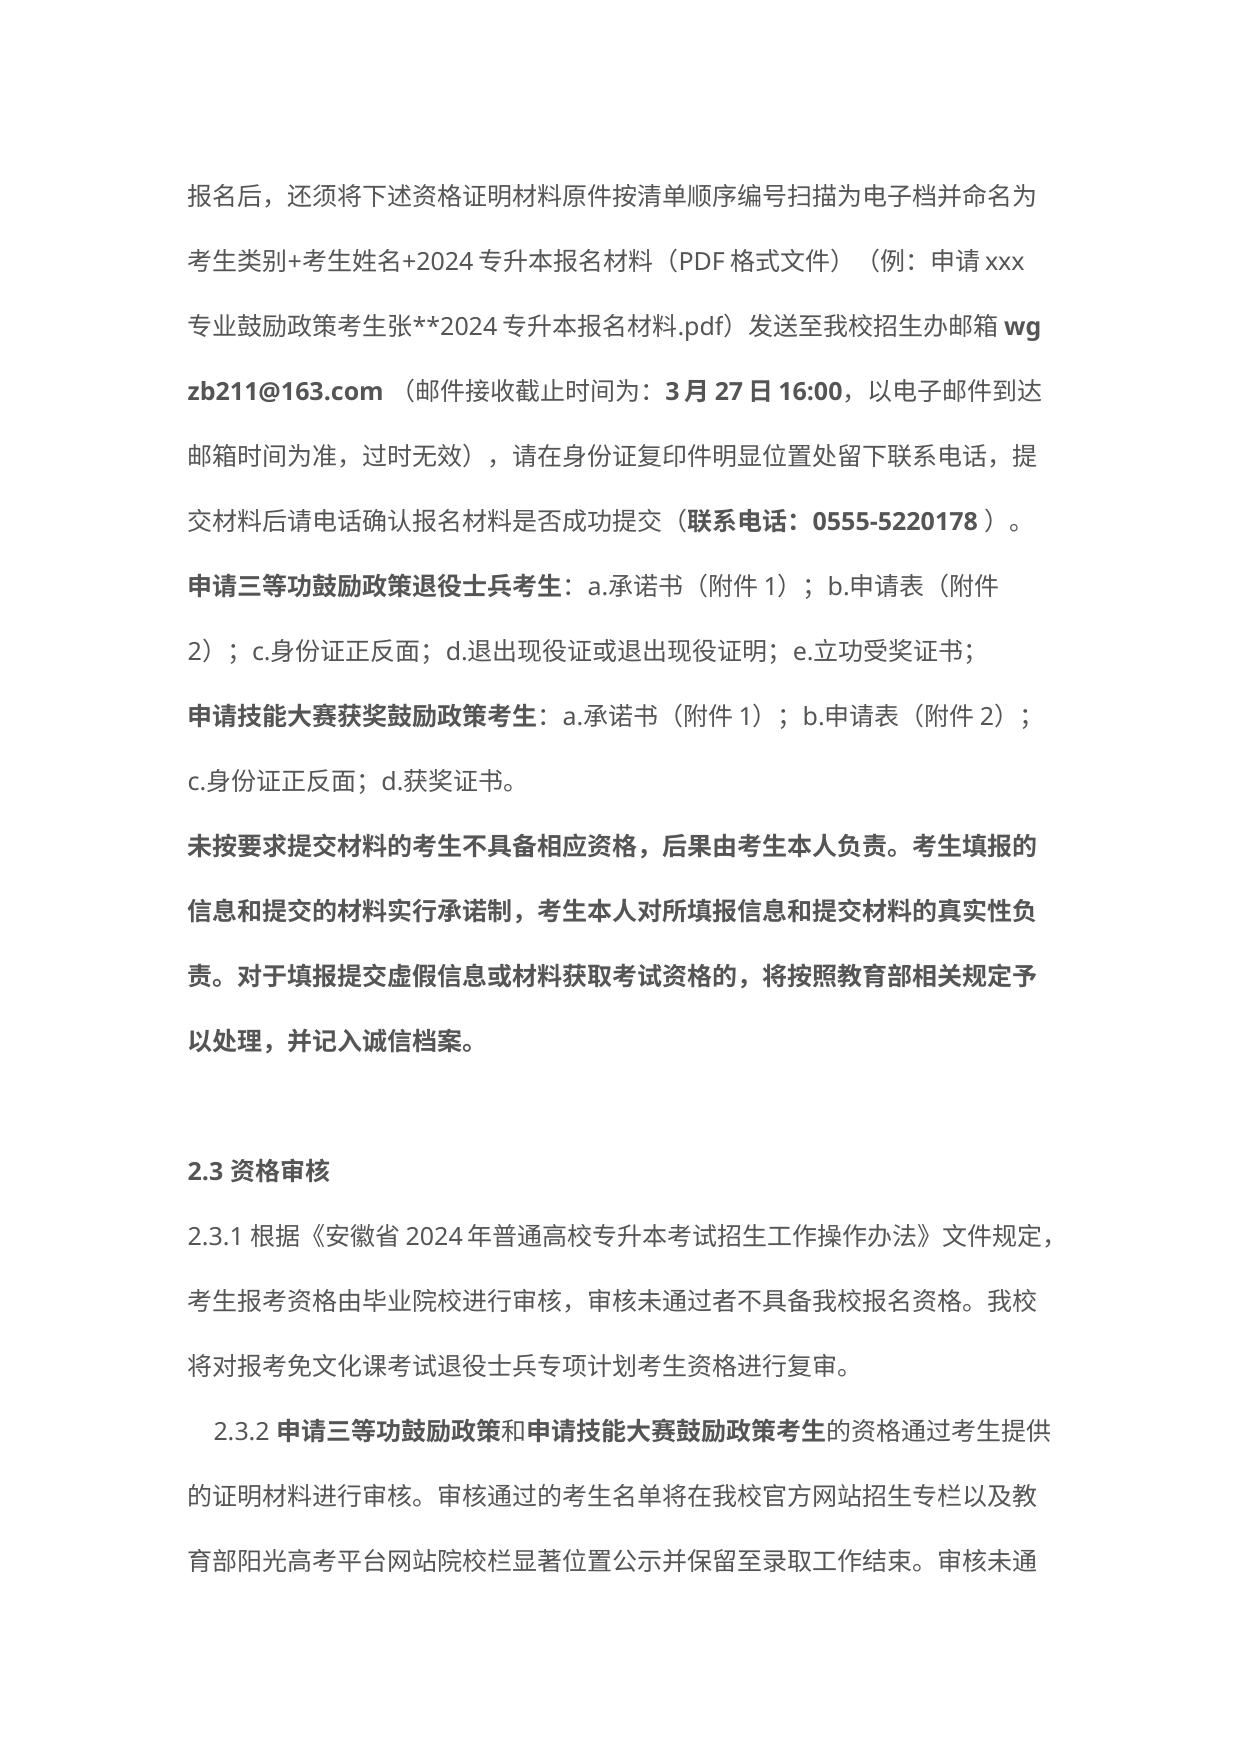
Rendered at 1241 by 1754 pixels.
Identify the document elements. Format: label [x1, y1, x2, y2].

text [187, 162, 1053, 1592]
